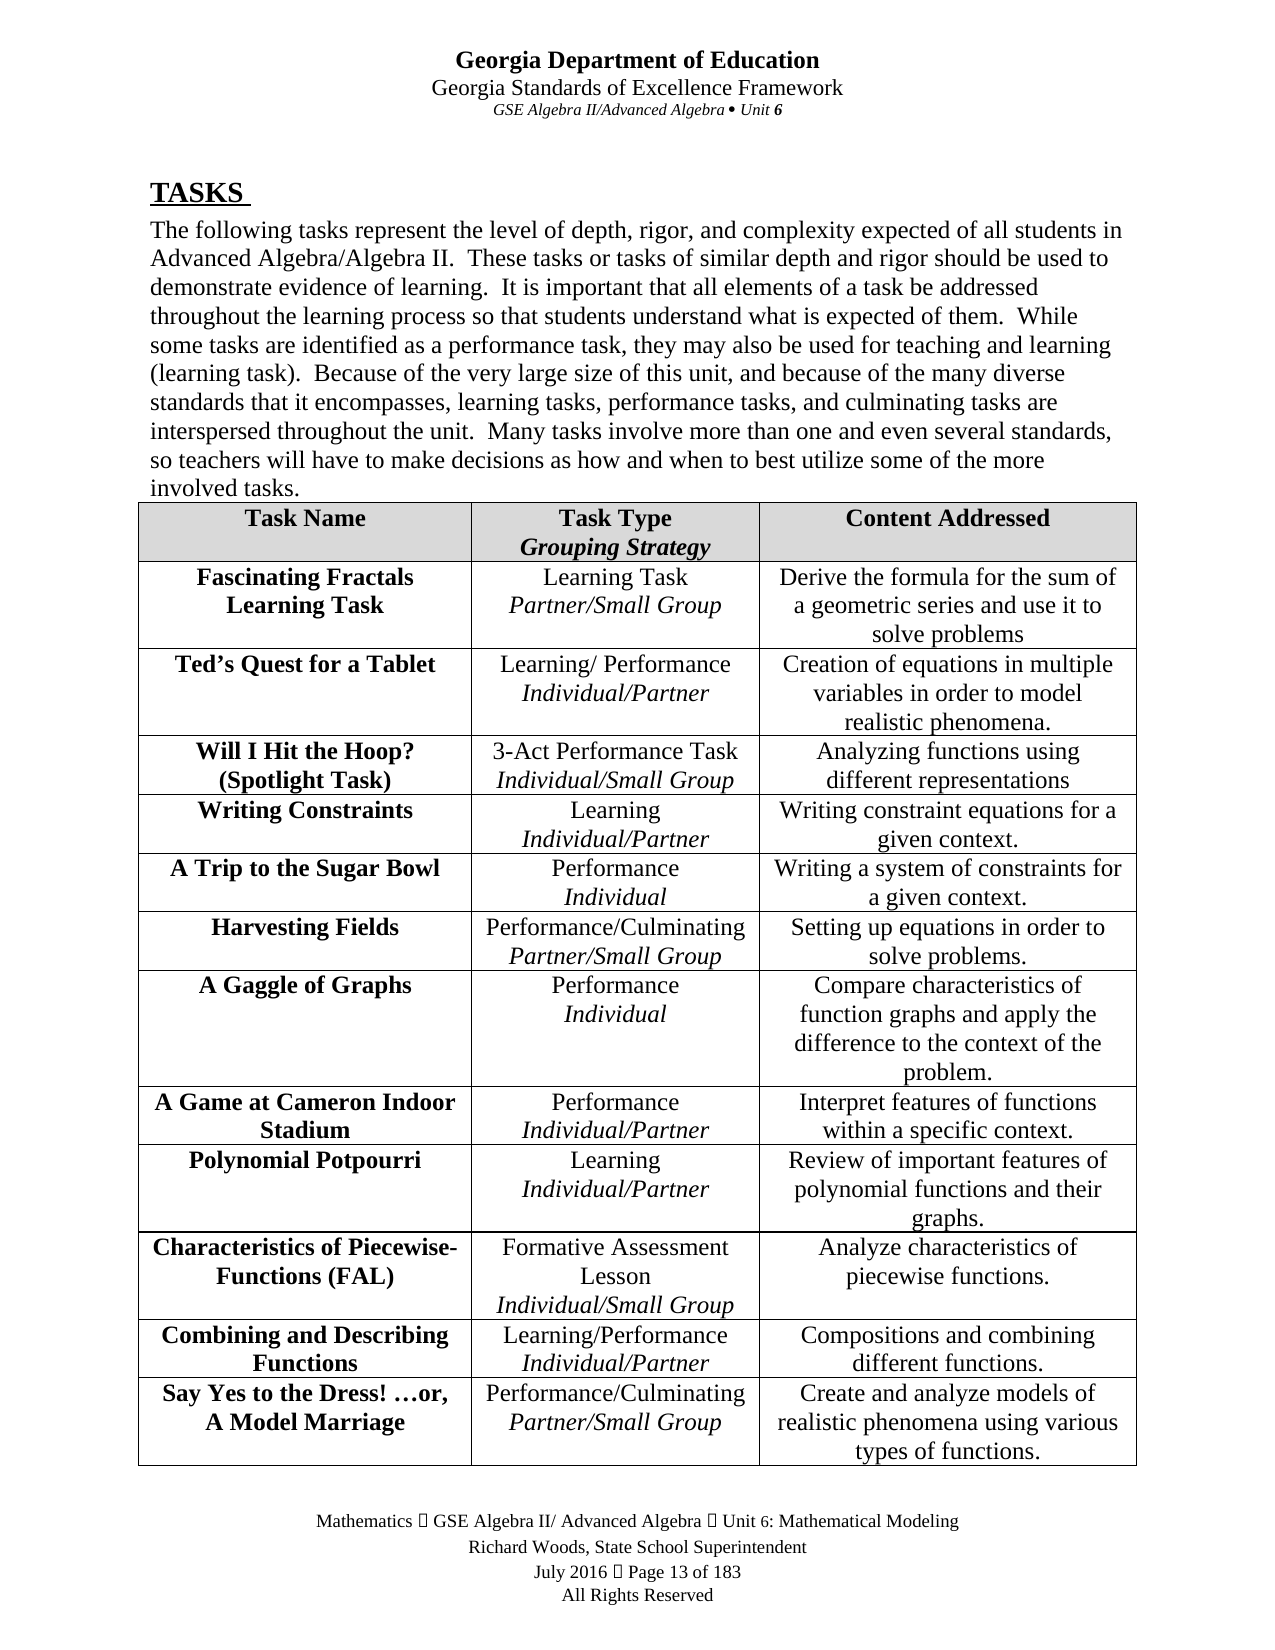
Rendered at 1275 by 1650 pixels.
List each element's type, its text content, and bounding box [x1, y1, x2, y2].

table_cell Fascinating Fractals Learning Task [139, 562, 471, 648]
table_cell Writing Constraints [139, 795, 471, 852]
table_cell Performance Individual [472, 854, 759, 911]
table_cell Writing a system of constraints for a given context. [760, 854, 1136, 911]
table_cell Analyze characteristics of piecewise functions. [760, 1233, 1136, 1319]
table_header Content Addressed [760, 503, 1136, 561]
text The following tasks represent the level of depth, rigor, and complexity expected of all students in Advanced Algebra/Algebra II. These tasks or tasks of similar depth and rigor should be used to demonstrate evidence of learning. It is important that all elements of a task be addressed throughout the learning process so that students understand what is expected of them. While some tasks are identified as a performance task, they may also be used for teaching and learning (learning task). Because of the very large size of this unit, and because of the many diverse standards that it encompasses, learning tasks, performance tasks, and culminating tasks are interspersed throughout the unit. Many tasks involve more than one and even several standards, so teachers will have to make decisions as how and when to best utilize some of the more involved tasks. [150, 215, 1125, 502]
table_cell Performance/Culminating Partner/Small Group [472, 1378, 759, 1464]
table_cell Learning Task Partner/Small Group [472, 562, 759, 648]
table_header Task Name [139, 503, 471, 561]
table_cell Combining and Describing Functions [139, 1320, 471, 1377]
table_cell Create and analyze models of realistic phenomena using various types of functions. [760, 1378, 1136, 1464]
table_cell Performance/Culminating Partner/Small Group [472, 912, 759, 969]
subtitle TASKS [150, 175, 1125, 208]
table_cell Writing constraint equations for a given context. [760, 795, 1136, 852]
table_cell Will I Hit the Hoop? (Spotlight Task) [139, 736, 471, 794]
table_cell Harvesting Fields [139, 912, 471, 969]
table_cell Interpret features of functions within a specific context. [760, 1087, 1136, 1144]
table_cell Derive the formula for the sum of a geometric series and use it to solve problems [760, 562, 1136, 648]
table_cell Compare characteristics of function graphs and apply the difference to the context of the problem. [760, 971, 1136, 1086]
table_cell Analyzing functions using different representations [760, 736, 1136, 794]
table_cell Polynomial Potpourri [139, 1145, 471, 1231]
table_cell Learning Individual/Partner [472, 1145, 759, 1231]
table_cell Learning/Performance Individual/Partner [472, 1320, 759, 1377]
table_cell Performance Individual [472, 971, 759, 1086]
table_cell Formative Assessment Lesson Individual/Small Group [472, 1233, 759, 1319]
table_cell Performance Individual/Partner [472, 1087, 759, 1144]
table_cell Ted’s Quest for a Tablet [139, 649, 471, 735]
table_cell 3-Act Performance Task Individual/Small Group [472, 736, 759, 794]
table_cell Learning Individual/Partner [472, 795, 759, 852]
table_cell Say Yes to the Dress! …or, A Model Marriage [139, 1378, 471, 1464]
table_cell Setting up equations in order to solve problems. [760, 912, 1136, 969]
table_cell Characteristics of Piecewise-Functions (FAL) [139, 1233, 471, 1319]
table_cell Creation of equations in multiple variables in order to model realistic phenomena. [760, 649, 1136, 735]
table_cell A Trip to the Sugar Bowl [139, 854, 471, 911]
table_cell A Game at Cameron Indoor Stadium [139, 1087, 471, 1144]
table_cell Review of important features of polynomial functions and their graphs. [760, 1145, 1136, 1231]
table_cell A Gaggle of Graphs [139, 971, 471, 1086]
table_cell Learning/ Performance Individual/Partner [472, 649, 759, 735]
table_header Task Type Grouping Strategy [472, 503, 759, 561]
table_cell Compositions and combining different functions. [760, 1320, 1136, 1377]
